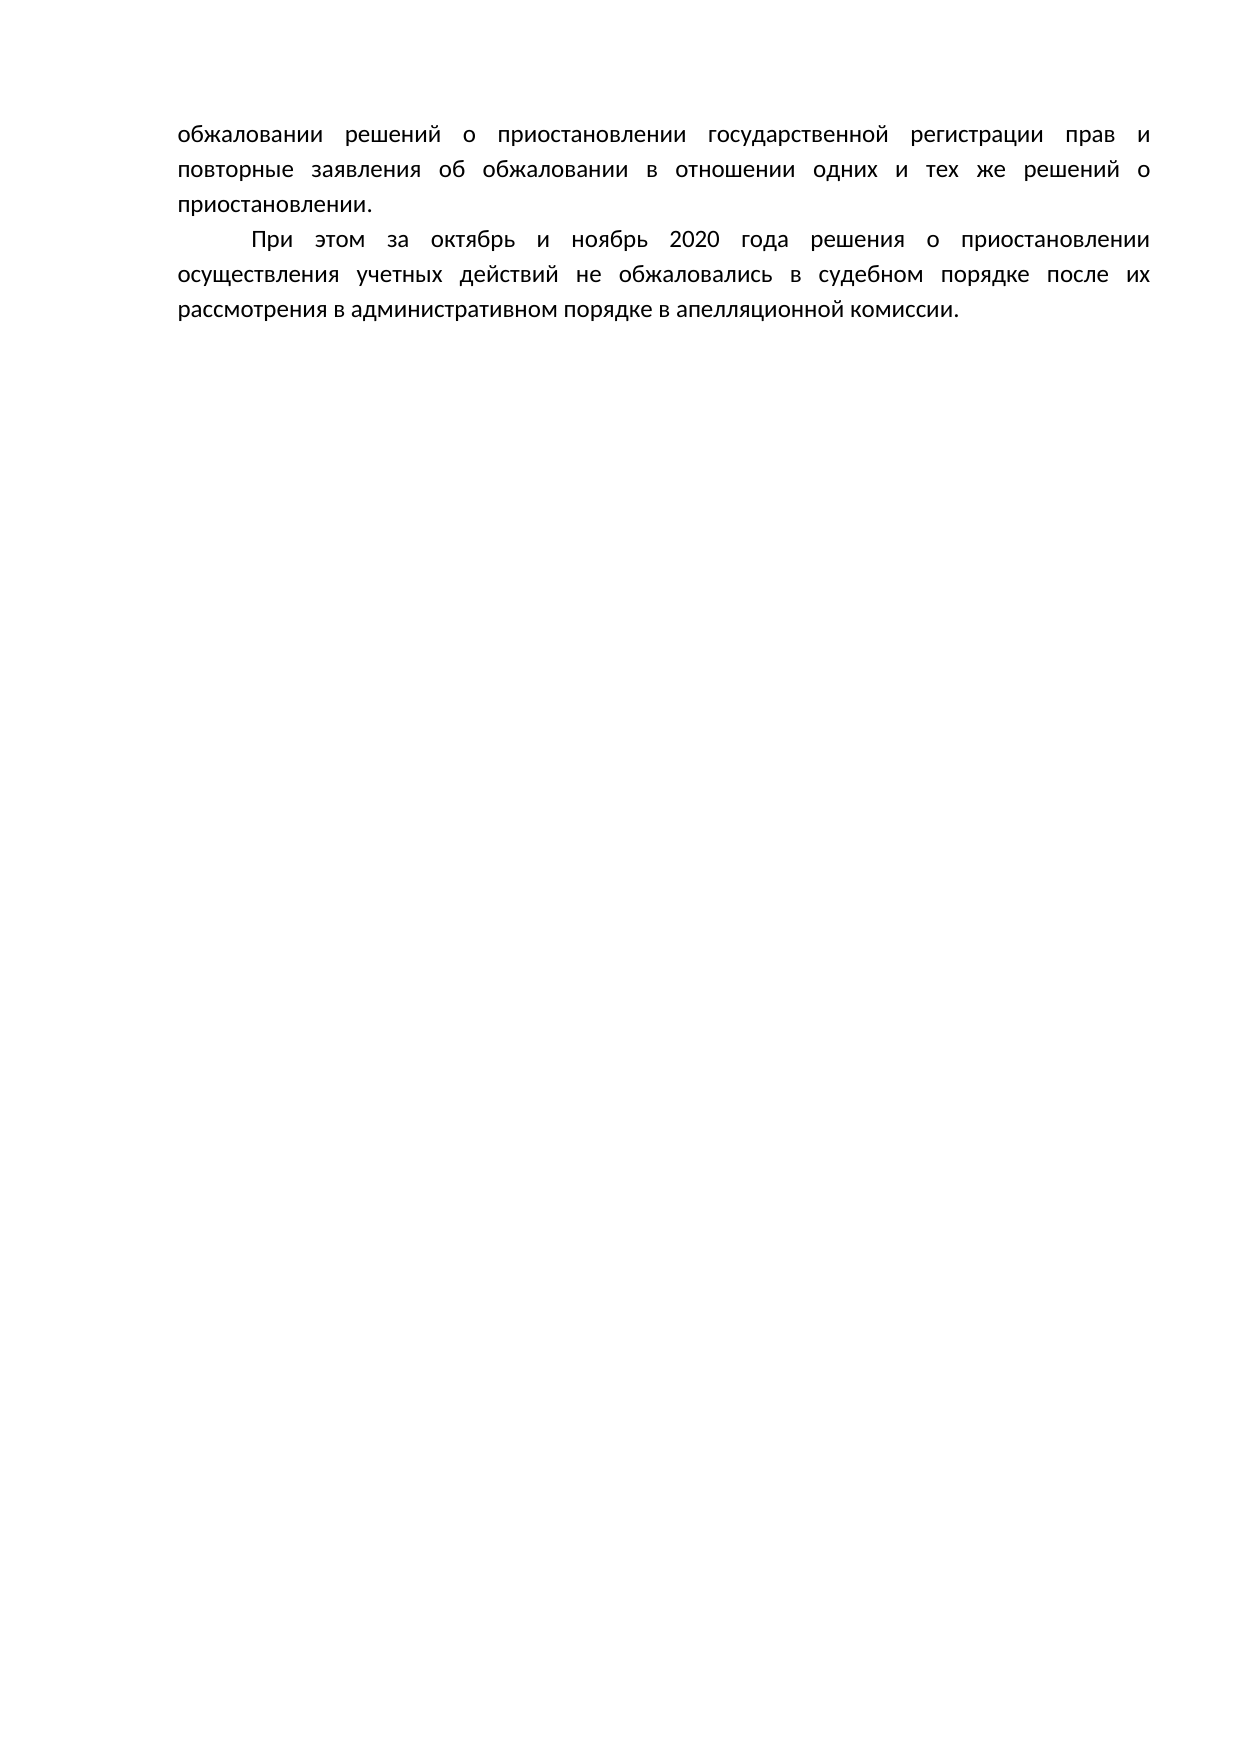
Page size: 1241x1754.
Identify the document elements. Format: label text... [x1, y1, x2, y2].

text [177, 118, 1152, 219]
text При этом за октябрь и ноябрь 2020 года решения о приостановлении осуществления учетных действий не обжаловались в судебном порядке после их рассмотрения в административном порядке в апелляционной комиссии. [177, 223, 1152, 324]
